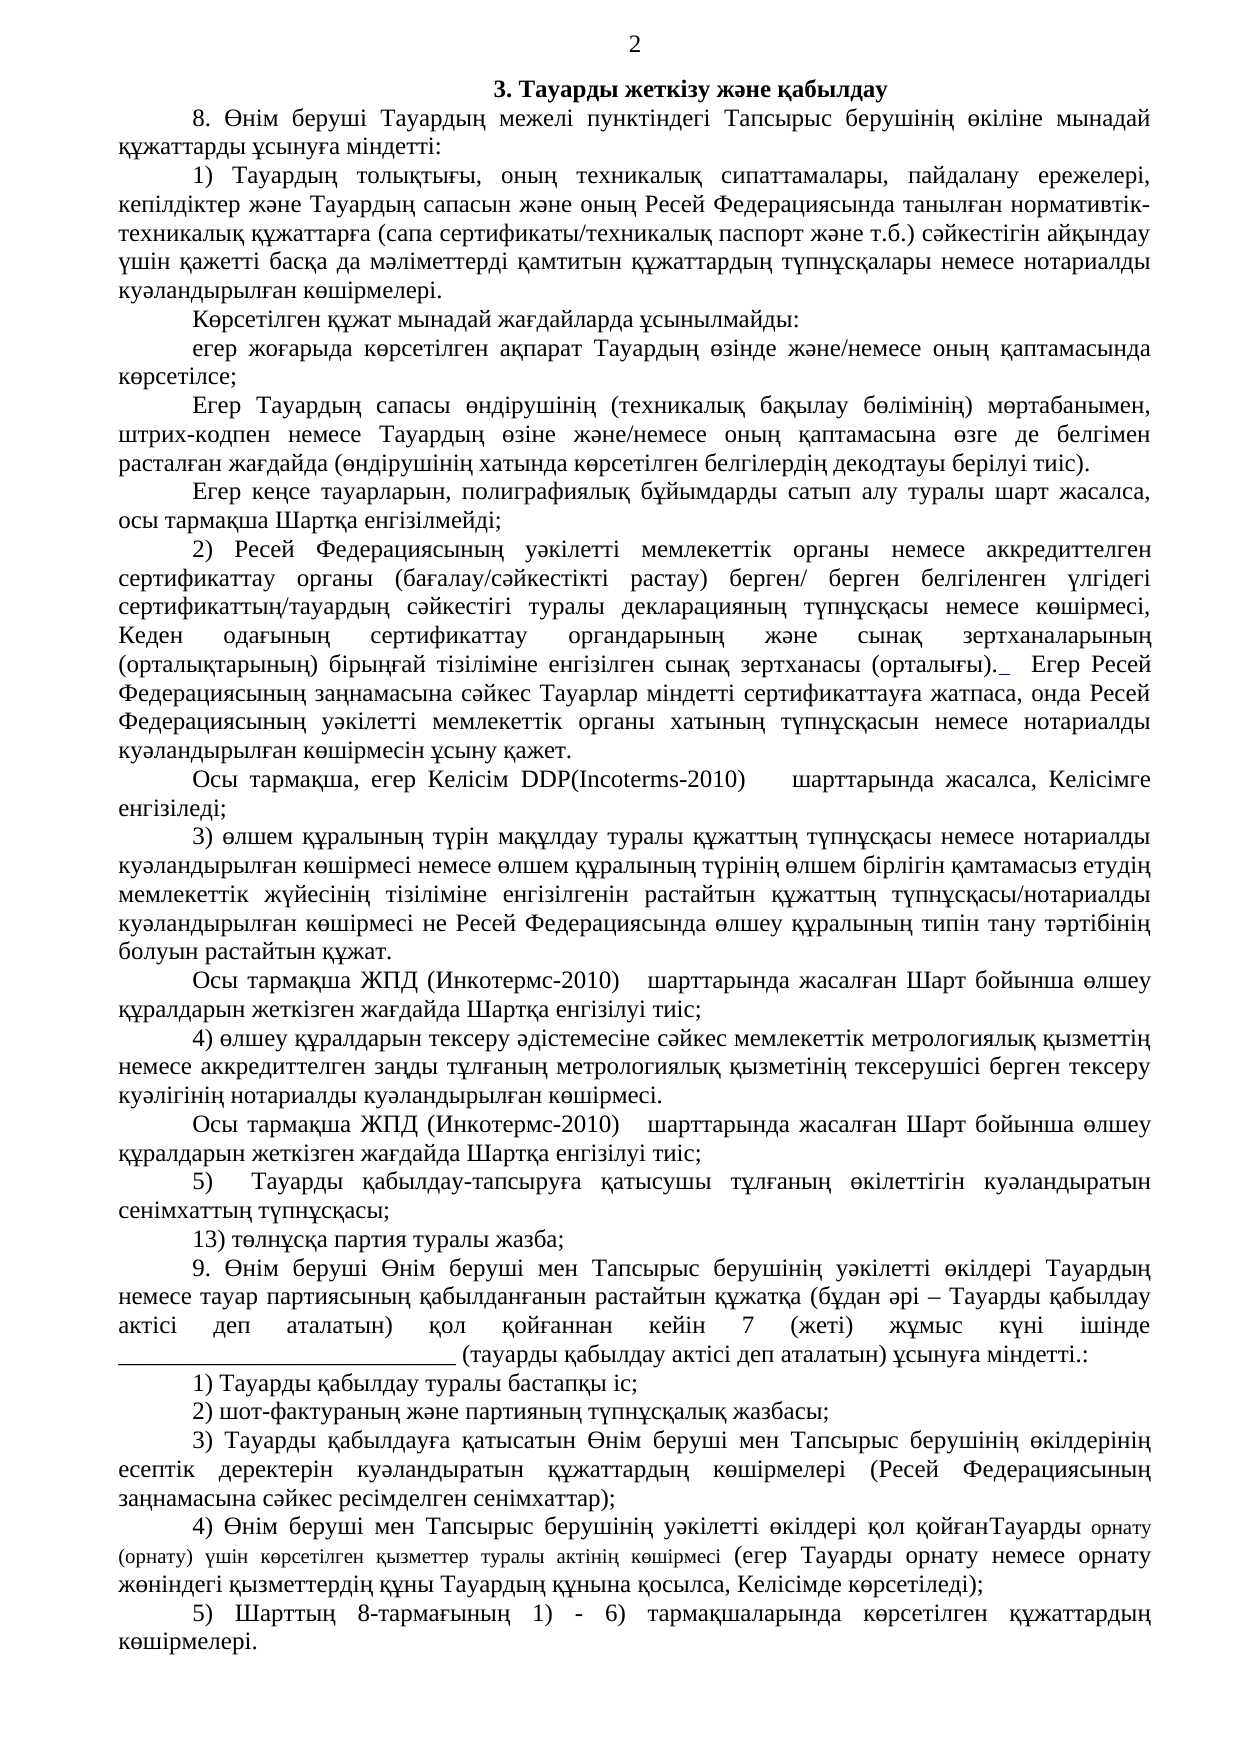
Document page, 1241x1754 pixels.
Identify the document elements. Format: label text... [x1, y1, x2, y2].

text 1) Тауарды қабылдау туралы бастапқы іс; [118, 1368, 1152, 1396]
text 4) өлшеу құралдарын тексеру әдістемесіне сәйкес мемлекеттік метрологиялық қызметтің немесе аккредиттелген заңды тұлғаның метрологиялық қызметінің тексерушісі берген тексеру куәлігінің нотариалды куәландырылған көшірмесі. [118, 1023, 1152, 1109]
text 3) Тауарды қабылдауға қатысатын Өнім беруші мен Тапсырыс берушінің өкілдерінің есептік деректерін куәландыратын құжаттардың көшірмелері (Ресей Федерациясының заңнамасына сәйкес ресімделген сенімхаттар); [118, 1425, 1152, 1511]
text Егер кеңсе тауарларын, полиграфиялық бұйымдарды сатып алу туралы шарт жасалса, осы тармақша Шартқа енгізілмейді; [118, 476, 1152, 534]
text Осы тармақша ЖПД (Инкотермс-2010) шарттарында жасалған Шарт бойынша өлшеу құралдарын жеткізген жағдайда Шартқа енгізілуі тиіс; [118, 1109, 1152, 1166]
text Осы тармақша ЖПД (Инкотермс-2010) шарттарында жасалған Шарт бойынша өлшеу құралдарын жеткізген жағдайда Шартқа енгізілуі тиіс; [118, 965, 1152, 1023]
text Осы тармақша, егер Келісім DDP(Incoterms-2010) шарттарында жасалса, Келісімге енгізіледі; [118, 764, 1152, 821]
text 1) Тауардың толықтығы, оның техникалық сипаттамалары, пайдалану ережелері, кепілдіктер және Тауардың сапасын және оның Ресей Федерациясында танылған нормативтік-техникалық құжаттарға (сапа сертификаты/техникалық паспорт және т.б.) сәйкестігін айқындау үшін қажетті басқа да мәліметтерді қамтитын құжаттардың түпнұсқалары немесе нотариалды куәландырылған көшірмелері. [118, 160, 1152, 304]
text 3. Тауарды жеткізу және қабылдау [156, 74, 1152, 103]
text 2) шот-фактураның және партияның түпнұсқалық жазбасы; [118, 1396, 1152, 1425]
text 5) Тауарды қабылдау-тапсыруға қатысушы тұлғаның өкілеттігін куәландыратын сенімхаттың түпнұсқасы; [118, 1166, 1152, 1224]
text 8. Өнім беруші Тауардың межелі пунктіндегі Тапсырыс берушінің өкіліне мынадай құжаттарды ұсынуға міндетті: [118, 103, 1152, 160]
text 13) төлнұсқа партия туралы жазба; [118, 1224, 1152, 1253]
text 2) Ресей Федерациясының уәкілетті мемлекеттік органы немесе аккредиттелген сертификаттау органы (бағалау/сәйкестікті растау) берген/ берген белгіленген үлгідегі сертификаттың/тауардың сәйкестігі туралы декларацияның түпнұсқасы немесе көшірмесі, Кеден одағының сертификаттау органдарының және сынақ зертханаларының (орталықтарының) бірыңғай тізіліміне енгізілген сынақ зертханасы (орталығы). Егер Ресей Федерациясының заңнамасына сәйкес Тауарлар міндетті сертификаттауға жатпаса, онда Ресей Федерациясының уәкілетті мемлекеттік органы хатының түпнұсқасын немесе нотариалды куәландырылған көшірмесін ұсыну қажет. [118, 534, 1152, 764]
text Егер Тауардың сапасы өндірушінің (техникалық бақылау бөлімінің) мөртабанымен, штрих-кодпен немесе Тауардың өзіне және/немесе оның қаптамасына өзге де белгімен расталған жағдайда (өндірушінің хатында көрсетілген белгілердің декодтауы берілуі тиіс). [118, 390, 1152, 476]
text 5) Шарттың 8-тармағының 1) - 6) тармақшаларында көрсетілген құжаттардың көшірмелері. [118, 1598, 1152, 1655]
text 4) Өнім беруші мен Тапсырыс берушінің уәкілетті өкілдері қол қойғанТауарды орнату (орнату) үшін көрсетілген қызметтер туралы актінің көшірмесі (егер Тауарды орнату немесе орнату жөніндегі қызметтердің құны Тауардың құнына қосылса, Келісімде көрсетіледі); [118, 1511, 1152, 1598]
text Көрсетілген құжат мынадай жағдайларда ұсынылмайды: [118, 304, 1152, 333]
text 3) өлшем құралының түрін мақұлдау туралы құжаттың түпнұсқасы немесе нотариалды куәландырылған көшірмесі немесе өлшем құралының түрінің өлшем бірлігін қамтамасыз етудің мемлекеттік жүйесінің тізіліміне енгізілгенін растайтын құжаттың түпнұсқасы/нотариалды куәландырылған көшірмесі не Ресей Федерациясында өлшеу құралының типін тану тәртібінің болуын растайтын құжат. [118, 821, 1152, 965]
text егер жоғарыда көрсетілген ақпарат Тауардың өзінде және/немесе оның қаптамасында көрсетілсе; [118, 333, 1152, 390]
text 9. Өнім беруші Өнім беруші мен Тапсырыс берушінің уәкілетті өкілдері Тауардың немесе тауар партиясының қабылданғанын растайтын құжатқа (бұдан әрі – Тауарды қабылдау актісі деп аталатын) қол қойғаннан кейін 7 (жеті) жұмыс күні ішінде ___________________________ (тауарды қабылдау актісі деп аталатын) ұсынуға міндетті.: [118, 1253, 1152, 1368]
